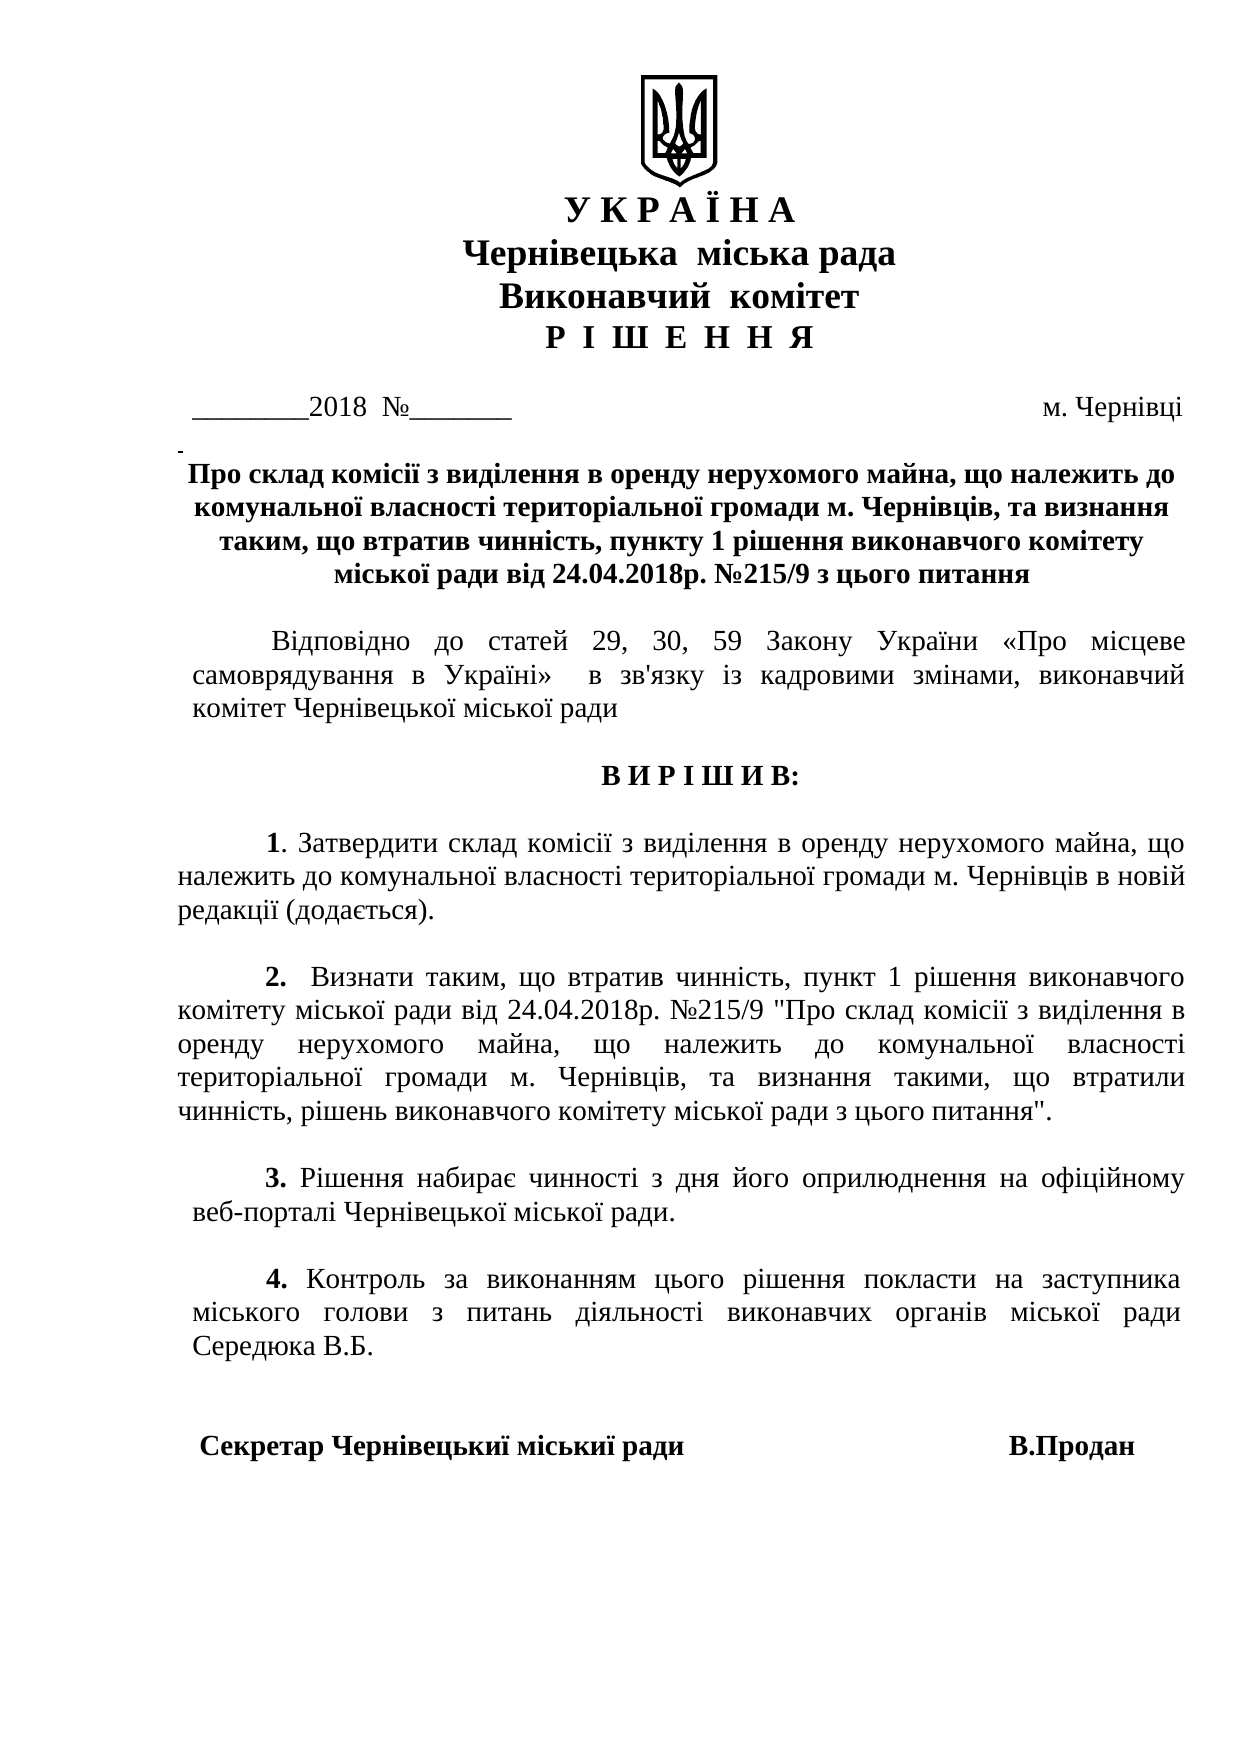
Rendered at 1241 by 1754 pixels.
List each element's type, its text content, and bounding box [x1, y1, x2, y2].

text В И Р І Ш И В: [177, 758, 1186, 791]
text ________2018 №_______ м. Чернівці [192, 389, 1196, 422]
subtitle Р І Ш Е Н Н Я [177, 317, 1181, 355]
text 2. Визнати таким, що втратив чинність, пункт 1 рішення виконавчого комітету міської ради від 24.04.2018р. №215/9 "Про склад комісії з виділення в оренду нерухомого майна, що належить до комунальної власності територіальної громади м. Чернівців, та визнання такими, що втратили чинність, рішень виконавчого комітету міської ради з цього питання". [177, 959, 1186, 1127]
text Чернівецька міська рада [177, 231, 1181, 274]
text Про склад комісії з виділення в оренду нерухомого майна, що належить до комунальної власності територіальної громади м. Чернівців, та визнання таким, що втратив чинність, пункту 1 рішення виконавчого комітету міської ради від 24.04.2018р. №215/9 з цього питання [177, 456, 1186, 590]
subtitle Виконавчий комітет [177, 274, 1181, 317]
text У К Р А Ї Н А [177, 187, 1181, 231]
text 1. Затвердити склад комісії з виділення в оренду нерухомого майна, що належить до комунальної власності територіальної громади м. Чернівців в новій редакції (додається). [177, 825, 1186, 925]
text Секретар Чернівецькиї міськиї ради В.Продан [177, 1428, 1182, 1462]
text 3. Рішення набирає чинності з дня його оприлюднення на офіційному веб-порталі Чернівецької міської ради. [192, 1160, 1186, 1227]
text 4. Контроль за виконанням цього рішення покласти на заступника міського голови з питань діяльності виконавчих органів міської ради Середюка В.Б. [192, 1261, 1182, 1361]
text Відповідно до статей 29, 30, 59 Закону України «Про місцеве самоврядування в Україні» в зв'язку із кадровими змінами, виконавчий комітет Чернівецької міської ради [192, 623, 1186, 724]
